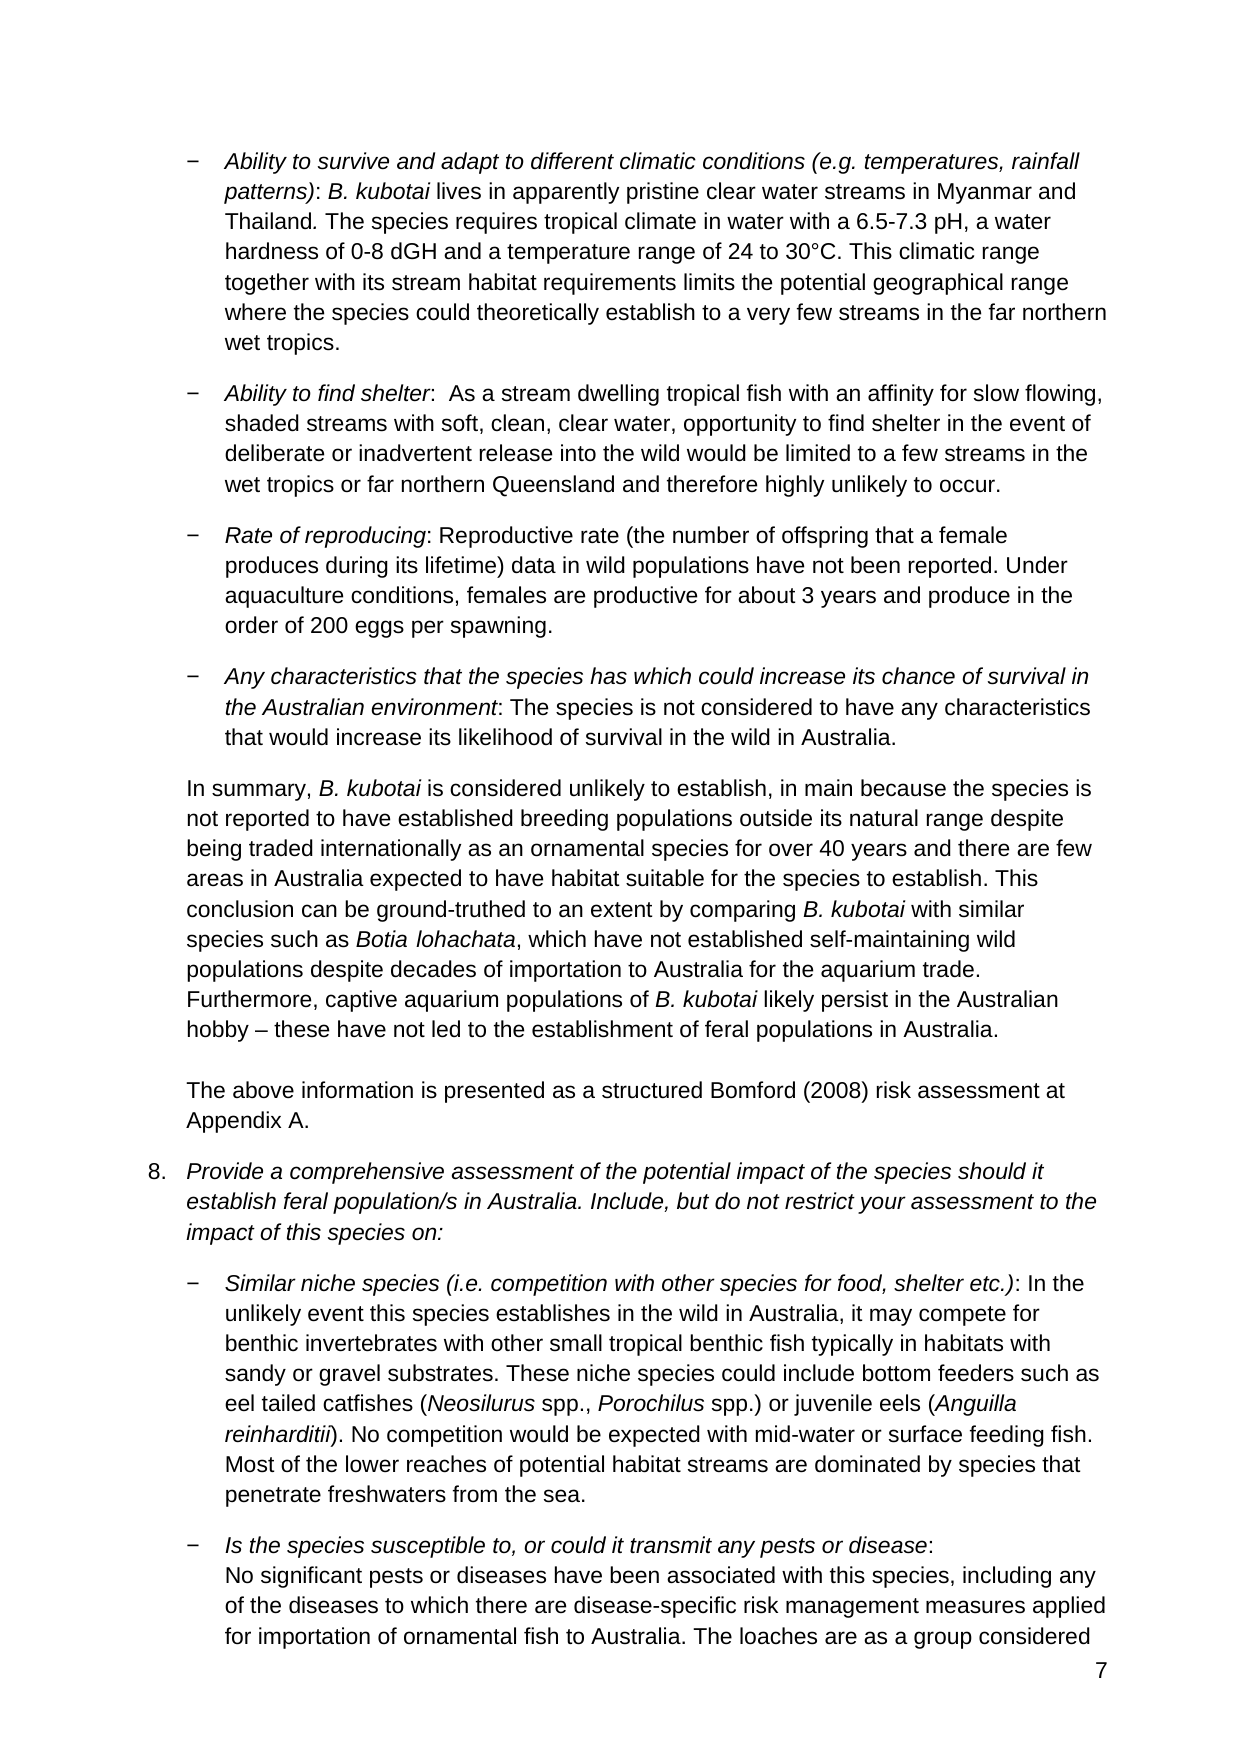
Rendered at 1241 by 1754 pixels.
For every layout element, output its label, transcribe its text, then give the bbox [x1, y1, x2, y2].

list Ability to survive and adapt to different climatic conditions (e.g. temperatures, rainfall patterns): B. kubotai lives in apparently pristine clear water streams in Myanmar and Thailand. The species requires tropical climate in water with a 6.5-7.3 pH, a water hardness of 0-8 dGH and a temperature range of 24 to 30°C. This climatic range together with its stream habitat requirements limits the potential geographical range where the species could theoretically establish to a very few streams in the far northern wet tropics. [186, 148, 1107, 355]
list Provide a comprehensive assessment of the potential impact of the species should it establish feral population/s in Australia. Include, but do not restrict your assessment to the impact of this species on: [148, 1158, 1107, 1245]
list Similar niche species (i.e. competition with other species for food, shelter etc.): In the unlikely event this species establishes in the wild in Australia, it may compete for benthic invertebrates with other small tropical benthic fish typically in habitats with sandy or gravel substrates. These niche species could include bottom feeders such as eel tailed catfishes (Neosilurus spp., Porochilus spp.) or juvenile eels (Anguilla reinharditii). No competition would be expected with mid-water or surface feeding fish. Most of the lower reaches of potential habitat streams are dominated by species that penetrate freshwaters from the sea. [186, 1269, 1107, 1507]
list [186, 1532, 1107, 1649]
list Ability to find shelter: As a stream dwelling tropical fish with an affinity for slow flowing, shaded streams with soft, clean, clear water, opportunity to find shelter in the event of deliberate or inadvertent release into the wild would be limited to a few streams in the wet tropics or far northern Queensland and therefore highly unlikely to occur. [186, 380, 1107, 497]
list Rate of reproducing: Reproductive rate (the number of offspring that a female produces during its lifetime) data in wild populations have not been reported. Under aquaculture conditions, females are productive for about 3 years and produce in the order of 200 eggs per spawning. [186, 522, 1107, 639]
list In summary, B. kubotai is considered unlikely to establish, in main because the species is not reported to have established breeding populations outside its natural range despite being traded internationally as an ornamental species for over 40 years and there are few areas in Australia expected to have habitat suitable for the species to establish. This conclusion can be ground-truthed to an extent by comparing B. kubotai with similar species such as Botia lohachata, which have not established self-maintaining wild populations despite decades of importation to Australia for the aquarium trade. Furthermore, captive aquarium populations of B. kubotai likely persist in the Australian hobby – these have not led to the establishment of feral populations in Australia. The above information is presented as a structured Bomford (2008) risk assessment at Appendix A. [186, 775, 1107, 1133]
list Any characteristics that the species has which could increase its chance of survival in the Australian environment: The species is not considered to have any characteristics that would increase its likelihood of survival in the wild in Australia. [186, 663, 1107, 750]
